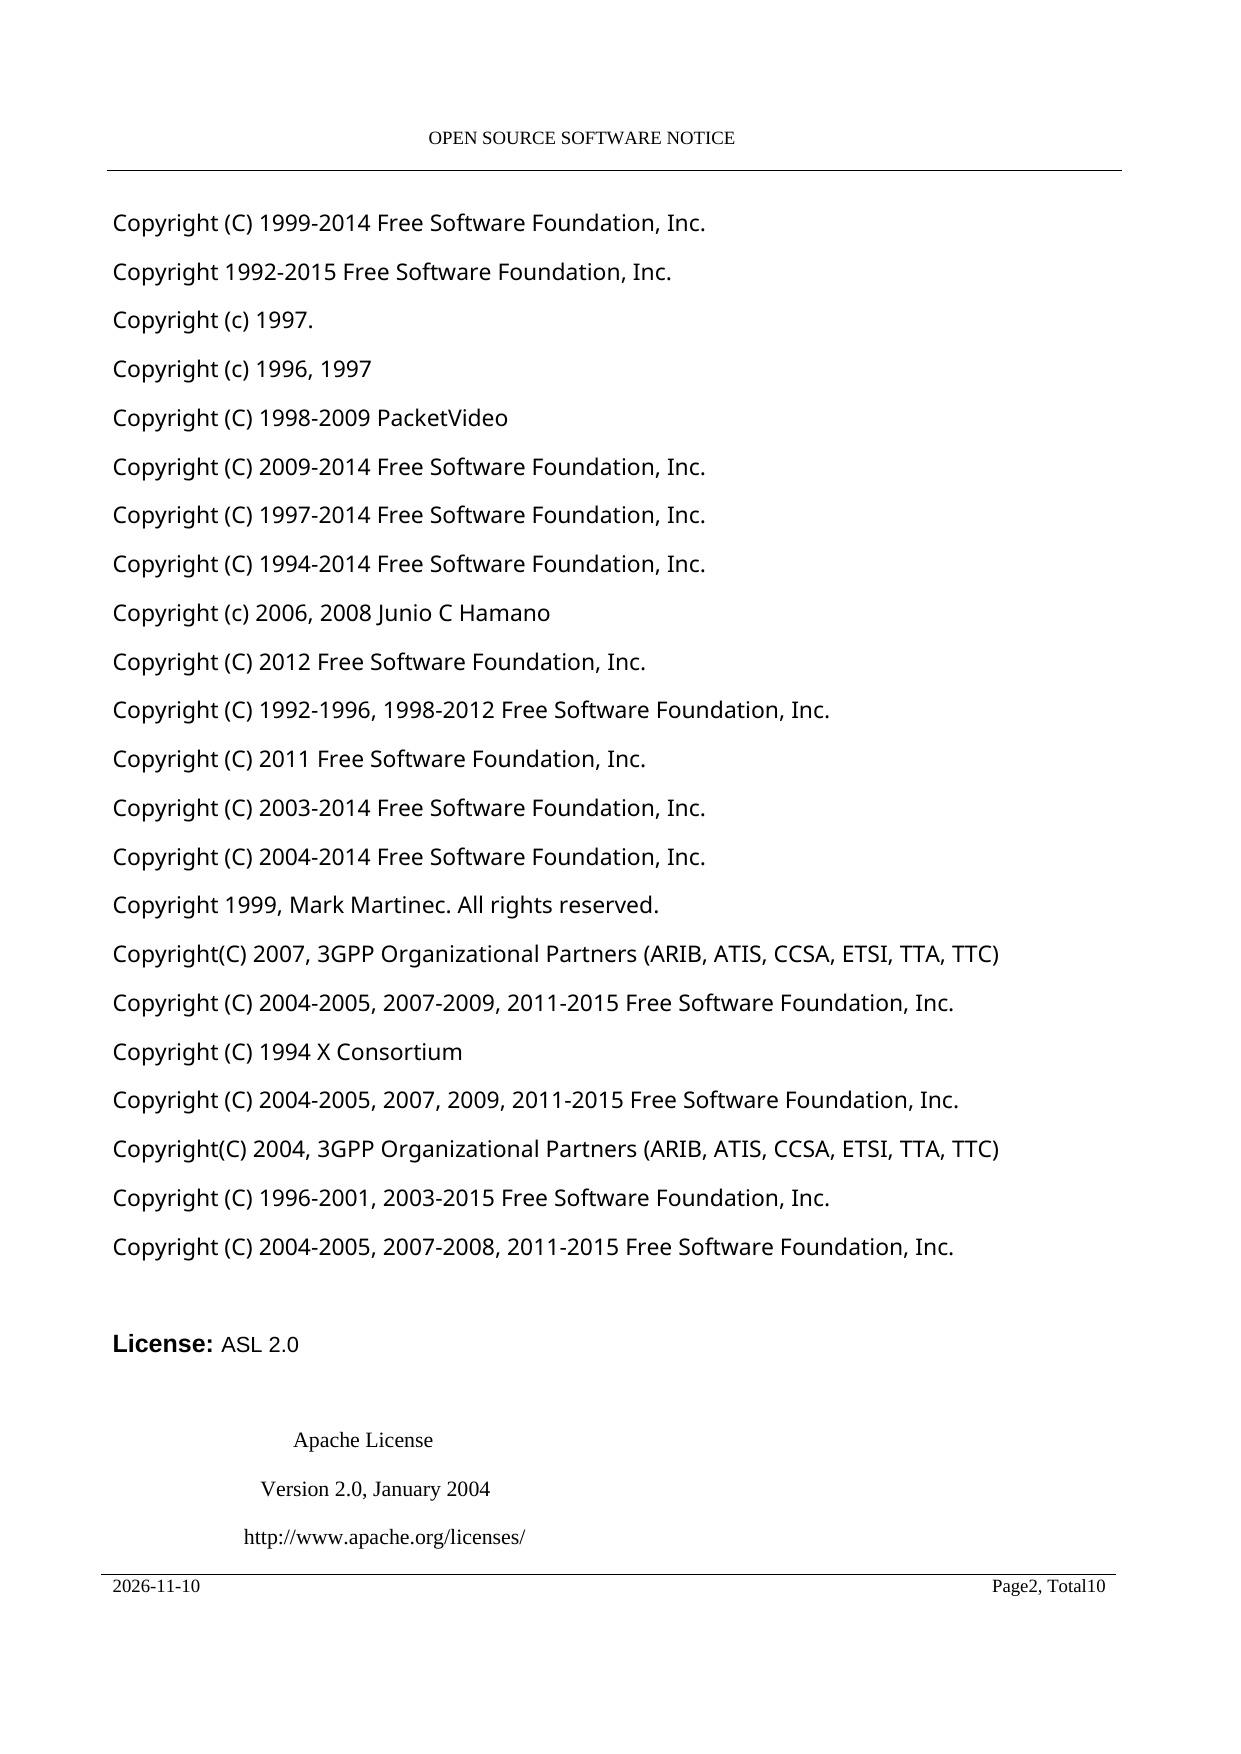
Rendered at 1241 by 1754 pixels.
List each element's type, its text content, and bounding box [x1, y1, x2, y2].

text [112, 206, 1128, 1311]
text License: ASL 2.0 [112, 1328, 1128, 1360]
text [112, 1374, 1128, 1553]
